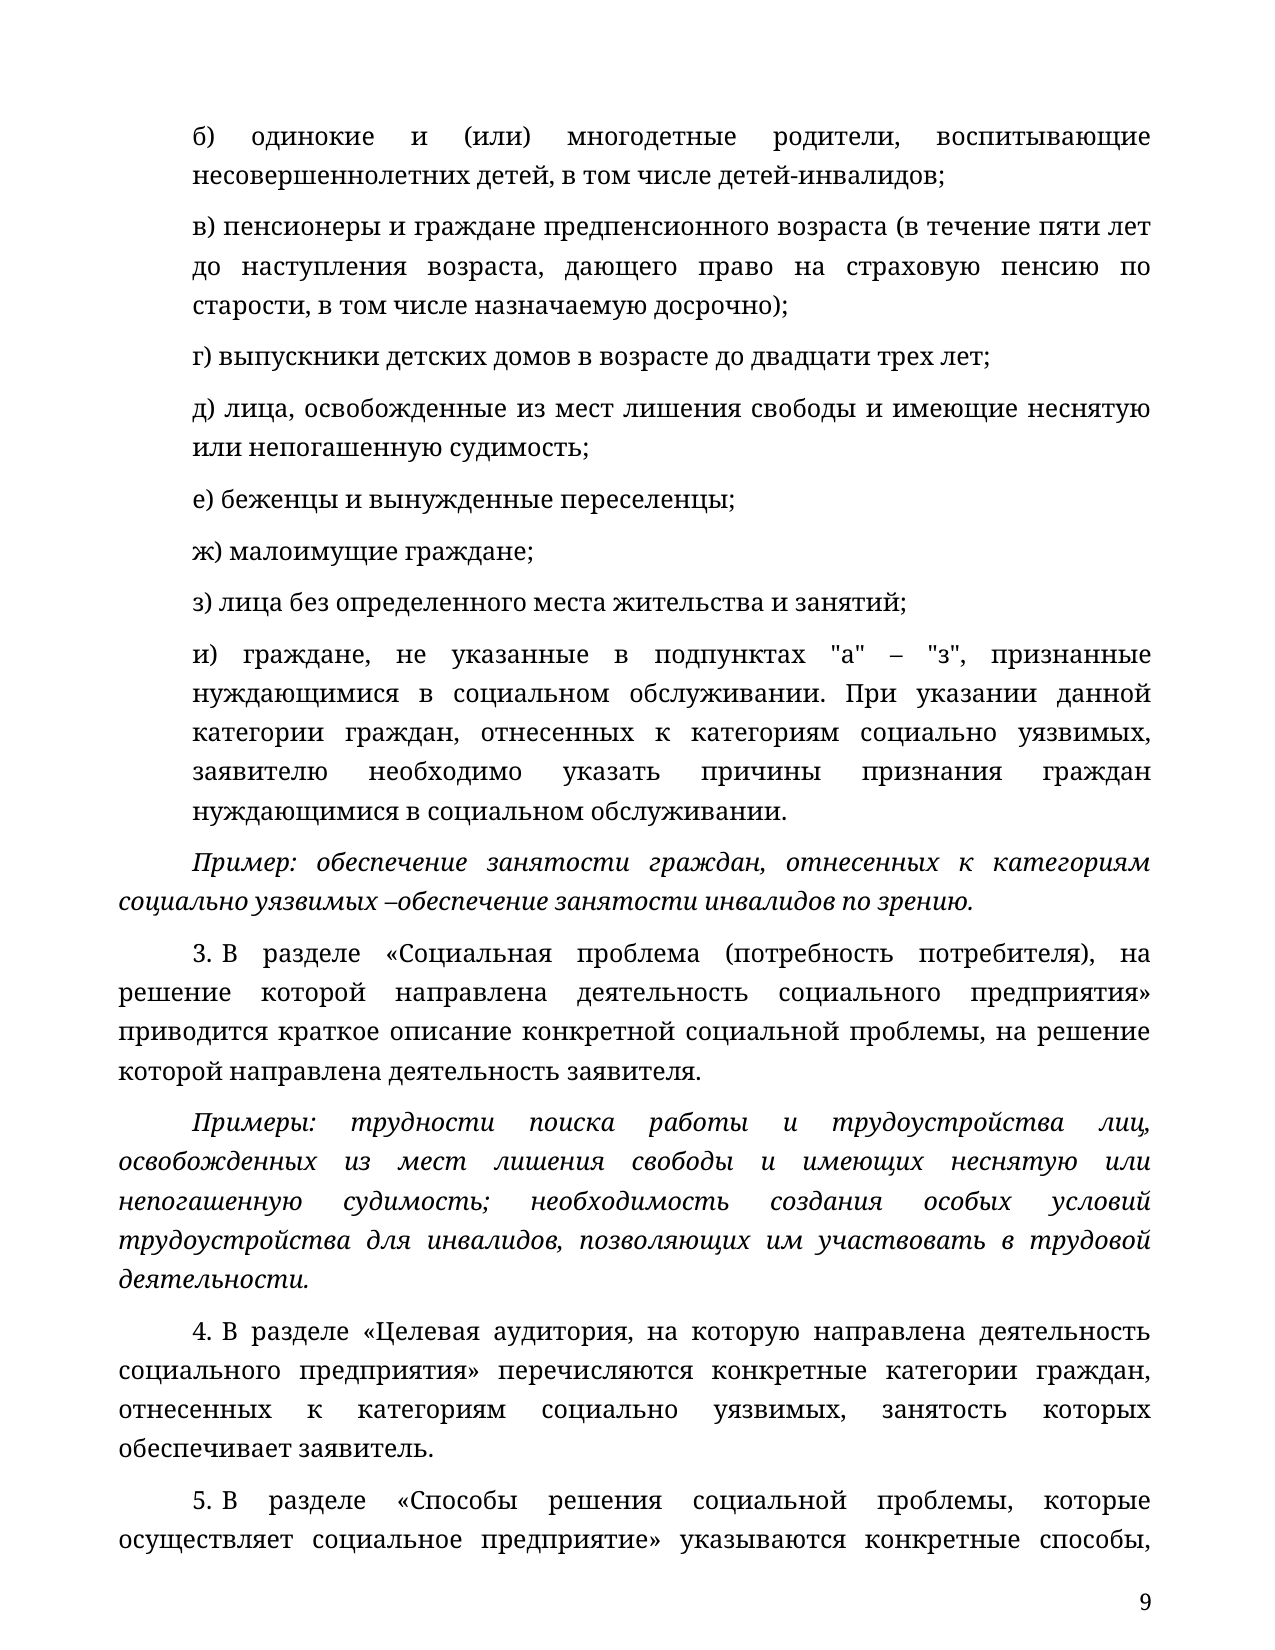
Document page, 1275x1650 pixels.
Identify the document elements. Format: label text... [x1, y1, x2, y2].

list б) одинокие и (или) многодетные родители, воспитывающие несовершеннолетних детей, в том числе детей-инвалидов; [192, 118, 1152, 191]
list Пример: обеспечение занятости граждан, отнесенных к категориям социально уязвимых –обеспечение занятости инвалидов по зрению. [118, 845, 1152, 918]
list в) пенсионеры и граждане предпенсионного возраста (в течение пяти лет до наступления возраста, дающего право на страховую пенсию по старости, в том числе назначаемую досрочно); [192, 209, 1152, 321]
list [118, 1482, 1152, 1556]
list е) беженцы и вынужденные переселенцы; [192, 481, 1152, 516]
list Примеры: трудности поиска работы и трудоустройства лиц, освобожденных из мест лишения свободы и имеющих неснятую или непогашенную судимость; необходимость создания особых условий трудоустройства для инвалидов, позволяющих им участвовать в трудовой деятельности. [118, 1105, 1152, 1296]
list В разделе «Социальная проблема (потребность потребителя), на решение которой направлена деятельность социального предприятия» приводится краткое описание конкретной социальной проблемы, на решение которой направлена деятельность заявителя. [118, 936, 1152, 1087]
list В разделе «Целевая аудитория, на которую направлена деятельность социального предприятия» перечисляются конкретные категории граждан, отнесенных к категориям социально уязвимых, занятость которых обеспечивает заявитель. [118, 1313, 1152, 1465]
list д) лица, освобожденные из мест лишения свободы и имеющие неснятую или непогашенную судимость; [192, 391, 1152, 464]
list ж) малоимущие граждане; [192, 533, 1152, 567]
list г) выпускники детских домов в возрасте до двадцати трех лет; [192, 339, 1152, 373]
list з) лица без определенного места жительства и занятий; [192, 585, 1152, 619]
list и) граждане, не указанные в подпунктах "а" – "з", признанные нуждающимися в социальном обслуживании. При указании данной категории граждан, отнесенных к категориям социально уязвимых, заявителю необходимо указать причины признания граждан нуждающимися в социальном обслуживании. [192, 636, 1152, 827]
